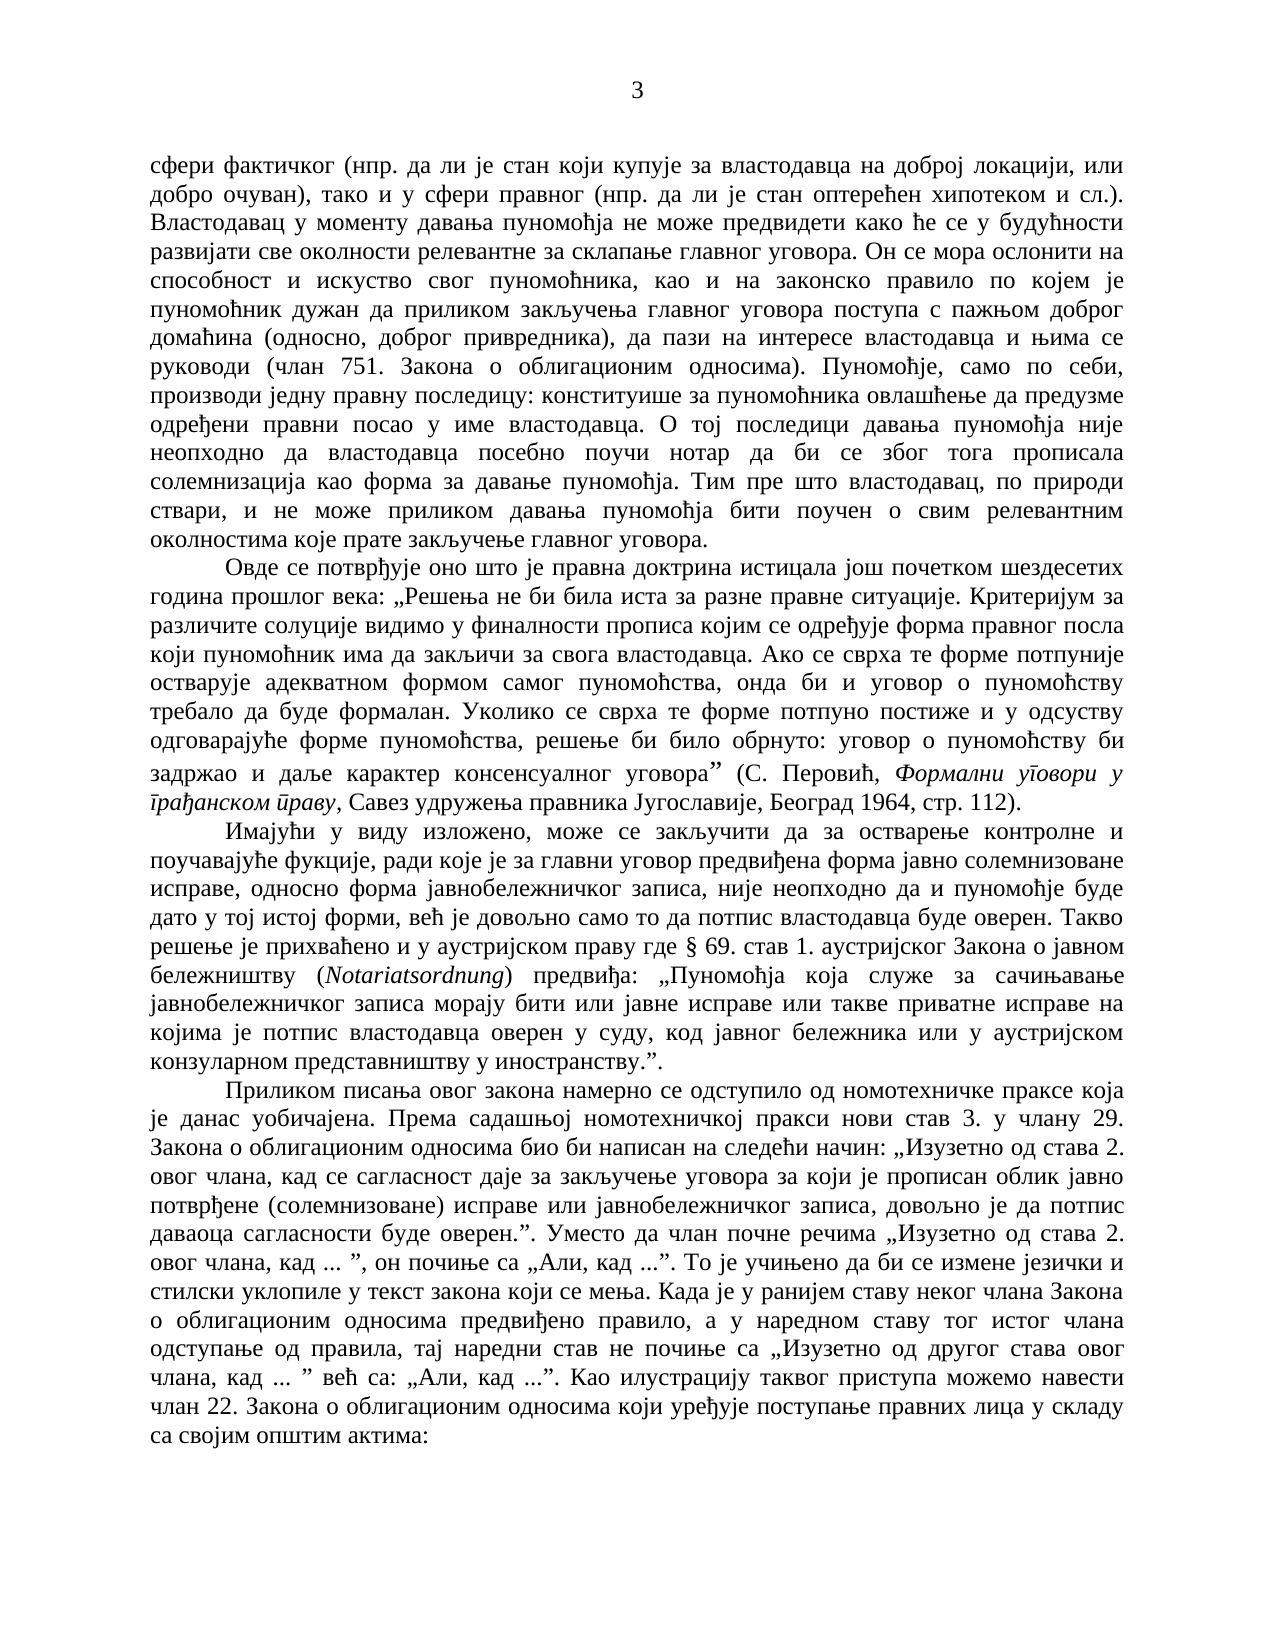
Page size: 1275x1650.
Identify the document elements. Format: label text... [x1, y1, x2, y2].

text Овде се потврђује оно што је правна доктрина истицала још почетком шездесетих година прошлог века: „Решења не би била иста за разне правне ситуације. Критеријум за различите солуције видимо у финалности прописа којим се одређује форма правног посла који пуномоћник има да закљичи за свога властодавца. Ако се сврха те форме потпуније остварује адекватном формом самог пуномоћства, онда би и уговор о пуномоћству требало да буде формалан. Уколико се сврха те форме потпуно постиже и у одсуству одговарајуће форме пуномоћства, решење би било обрнуто: уговор о пуномоћству би задржао и даље карактер консенсуалног уговора” (С. Перовић, Формални уговори у грађанском праву, Савез удружења правника Југославије, Београд 1964, стр. 112). [150, 552, 1125, 816]
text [150, 150, 1125, 552]
text Имајући у виду изложено, може се закључити да за остварење контролне и поучавајуће фукције, ради које је за главни уговор предвиђена форма јавно солемнизоване исправе, односно форма јавнобележничког записа, није неопходно да и пуномоћје буде дато у тој истој форми, већ је довољно само то да потпис властодавца буде оверен. Такво решење је прихваћено и у аустријском праву где § 69. став 1. аустријског Закона о јавном бележништву (Notariatsordnung) предвиђа: „Пуномоћја која служе за сачињавање јавнобележничког записа морају бити или јавне исправе или такве приватне исправе на којима је потпис властодавца оверен у суду, код јавног бележника или у аустријском конзуларном представништву у иностранству.ˮ. [150, 816, 1125, 1075]
text Приликом писања овог закона намерно се одступило од номотехничке праксе која је данас уобичајена. Према садашњој номотехничкој пракси нови став 3. у члану 29. Закона о облигационим односима био би написан на следећи начин: „Изузетно од става 2. овог члана, кад се сагласност даје за закључење уговора за који је прописан облик јавно потврђене (солемнизоване) исправе или јавнобележничког записа, довољно је да потпис даваоца сагласности буде оверен.ˮ. Уместо да члан почне речима „Изузетно од става 2. овог члана, кад ... ˮ, он почиње са „Али, кад ...ˮ. То је учињено да би се измене језички и стилски уклопиле у текст закона који се мења. Када је у ранијем ставу неког члана Закона о облигационим односима предвиђено правило, а у наредном ставу тог истог члана одступање од правила, тај наредни став не почиње са „Изузетно од другог става овог члана, кад ... ˮ већ са: „Али, кад ...ˮ. Као илустрацију таквог приступа можемо навести члан 22. Закона о облигационим односима који уређује поступање правних лица у складу са својим општим актима: [150, 1075, 1125, 1448]
